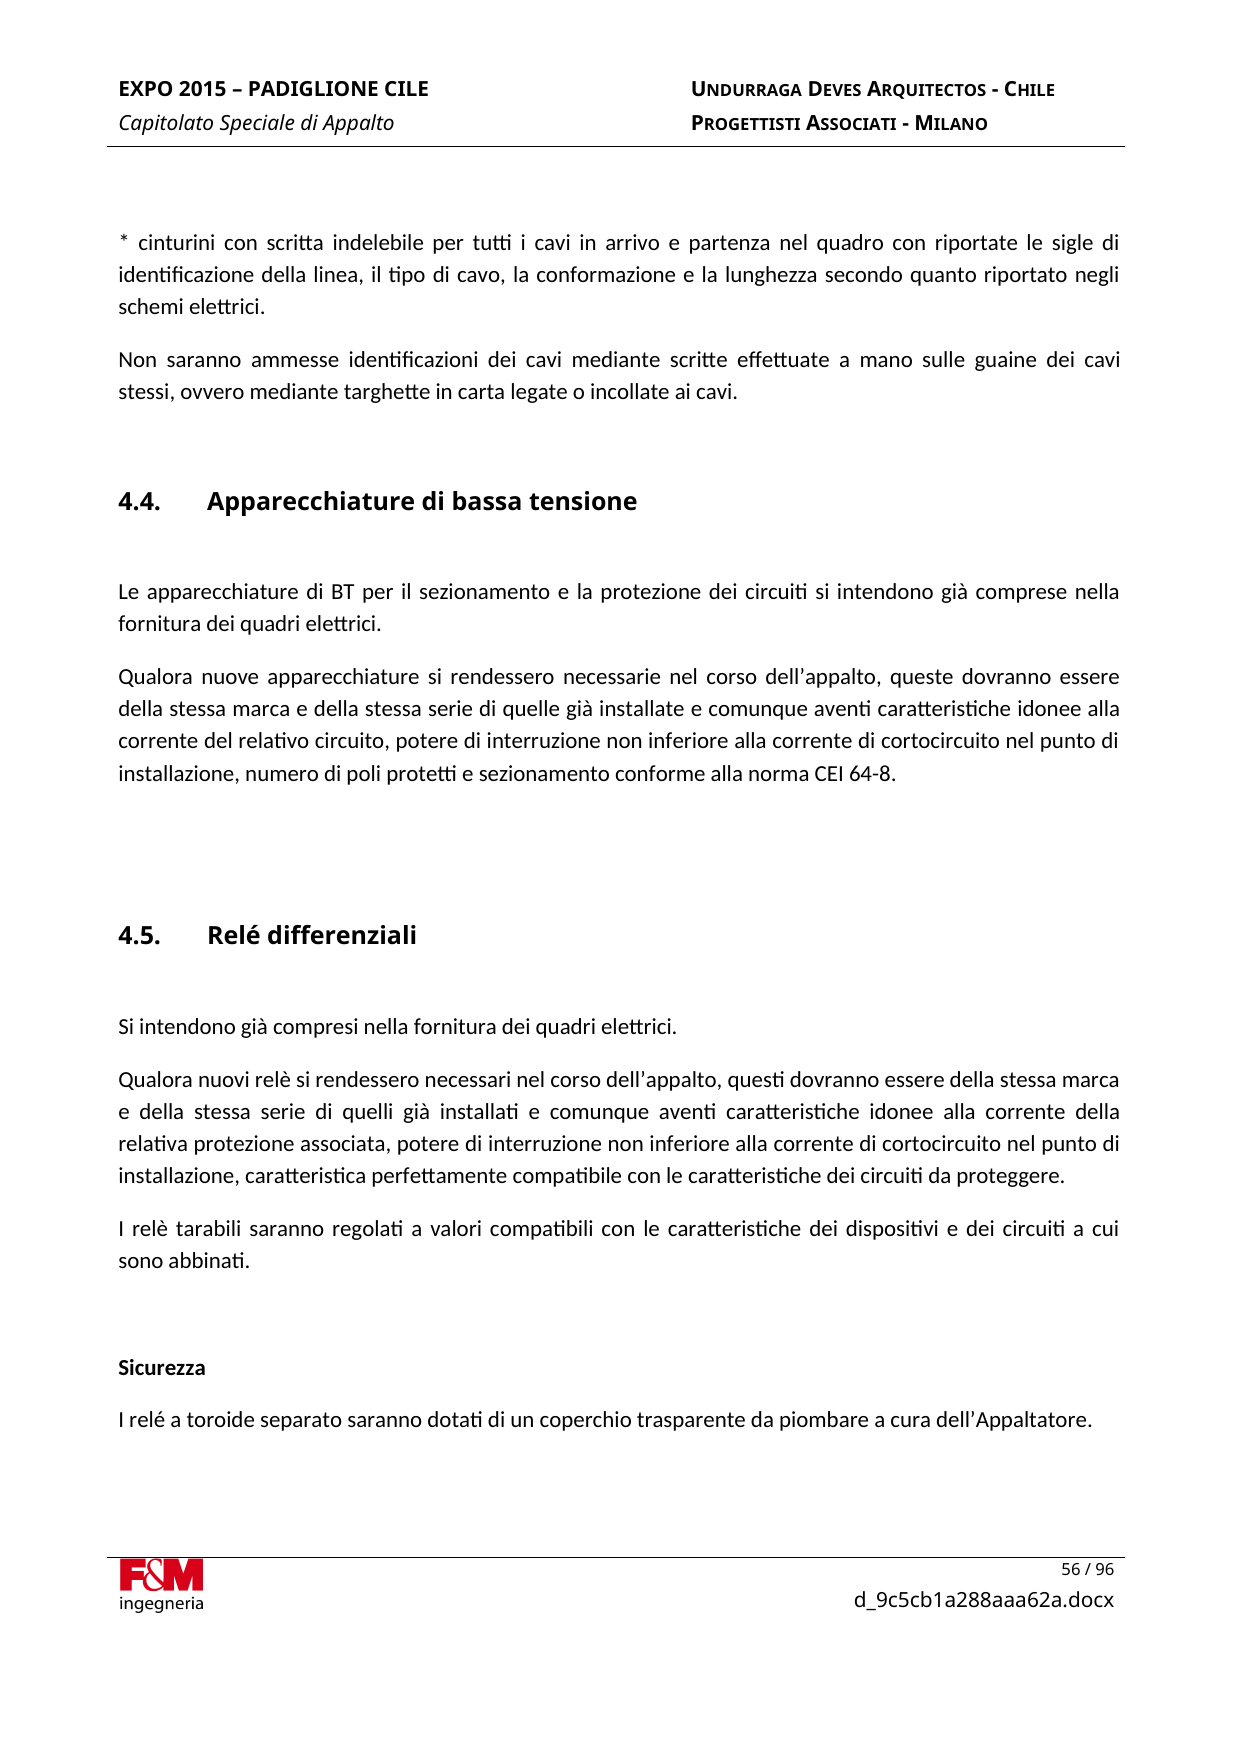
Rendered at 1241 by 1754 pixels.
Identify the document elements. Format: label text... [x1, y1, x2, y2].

text Sicurezza [118, 1353, 1122, 1381]
text I relè tarabili saranno regolati a valori compatibili con le caratteristiche dei dispositivi e dei circuiti a cui sono abbinati. [118, 1214, 1122, 1274]
text * cinturini con scritta indelebile per tutti i cavi in arrivo e partenza nel quadro con riportate le sigle di identificazione della linea, il tipo di cavo, la conformazione e la lunghezza secondo quanto riportato negli schemi elettrici. [118, 228, 1122, 320]
text I relé a toroide separato saranno dotati di un coperchio trasparente da piombare a cura dell’Appaltatore. [118, 1406, 1122, 1434]
text Le apparecchiature di BT per il sezionamento e la protezione dei circuiti si intendono già comprese nella fornitura dei quadri elettrici. [118, 577, 1122, 637]
text Non saranno ammesse identificazioni dei cavi mediante scritte effettuate a mano sulle guaine dei cavi stessi, ovvero mediante targhette in carta legate o incollate ai cavi. [118, 345, 1122, 405]
text Qualora nuove apparecchiature si rendessero necessarie nel corso dell’appalto, queste dovranno essere della stessa marca e della stessa serie di quelle già installate e comunque aventi caratteristiche idonee alla corrente del relativo circuito, potere di interruzione non inferiore alla corrente di cortocircuito nel punto di installazione, numero di poli protetti e sezionamento conforme alla norma CEI 64-8. [118, 662, 1122, 787]
text Si intendono già compresi nella fornitura dei quadri elettrici. [118, 1012, 1122, 1040]
text Qualora nuovi relè si rendessero necessari nel corso dell’appalto, questi dovranno essere della stessa marca e della stessa serie di quelli già installati e comunque aventi caratteristiche idonee alla corrente della relativa protezione associata, potere di interruzione non inferiore alla corrente di cortocircuito nel punto di installazione, caratteristica perfettamente compatibile con le caratteristiche dei circuiti da proteggere. [118, 1065, 1122, 1189]
text Apparecchiature di bassa tensione [118, 483, 1122, 517]
text Relé differenziali [118, 918, 1122, 952]
picture [118, 1557, 209, 1618]
